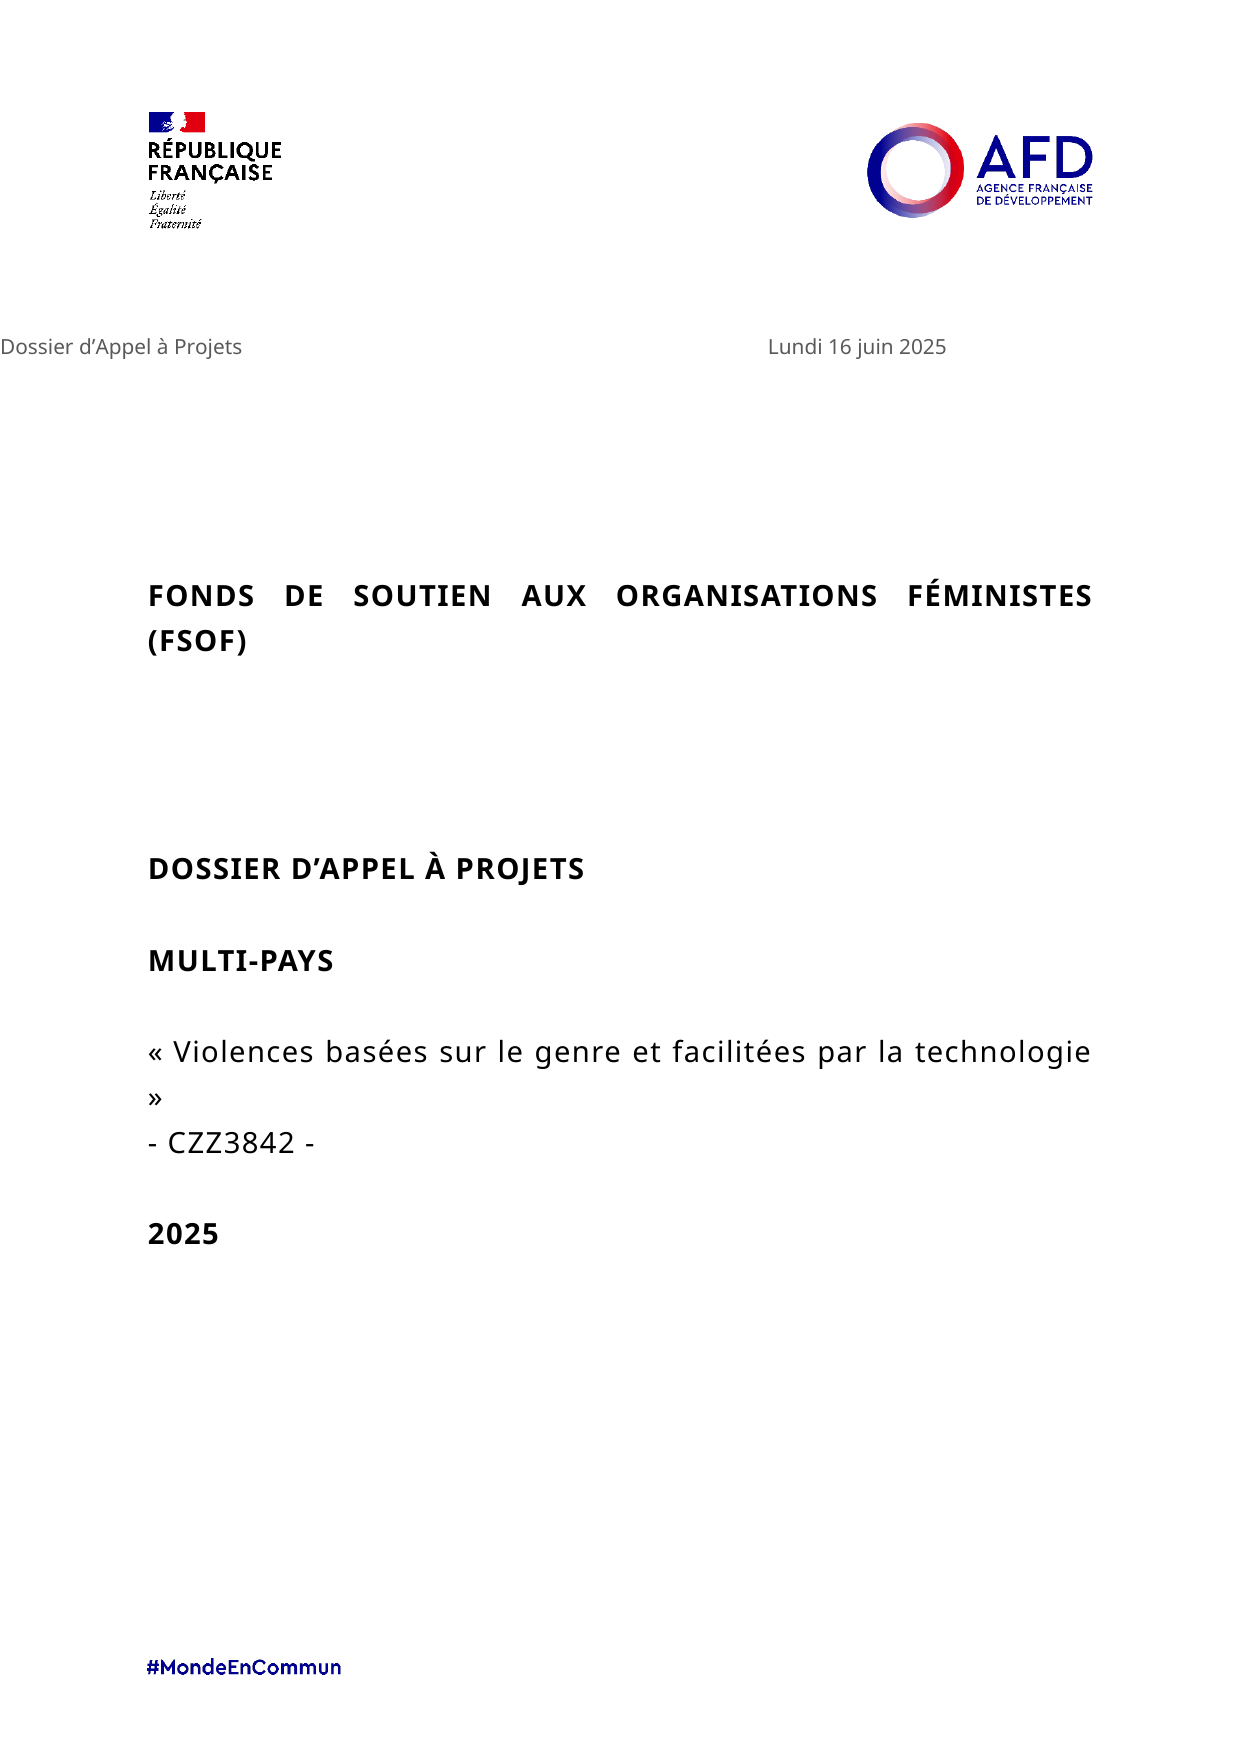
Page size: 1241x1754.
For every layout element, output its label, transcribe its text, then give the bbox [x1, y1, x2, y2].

text Fonds de soutien aux Organisations Féministes (FSOF) [148, 575, 1093, 660]
picture [128, 91, 300, 248]
picture [823, 79, 1136, 261]
text MULTI-PAYS [148, 940, 1093, 979]
text DOSSIER d’Appel à projets [148, 849, 1093, 888]
table_header Lundi 16 juin 2025 [768, 333, 1240, 426]
text « Violences basées sur le genre et facilitées par la technologie » [148, 1031, 1093, 1116]
table_header Dossier d’Appel à Projets [0, 333, 768, 426]
picture [140, 1650, 354, 1683]
text - CZZ3842 - [148, 1122, 1093, 1162]
text 2025 [148, 1214, 1093, 1253]
